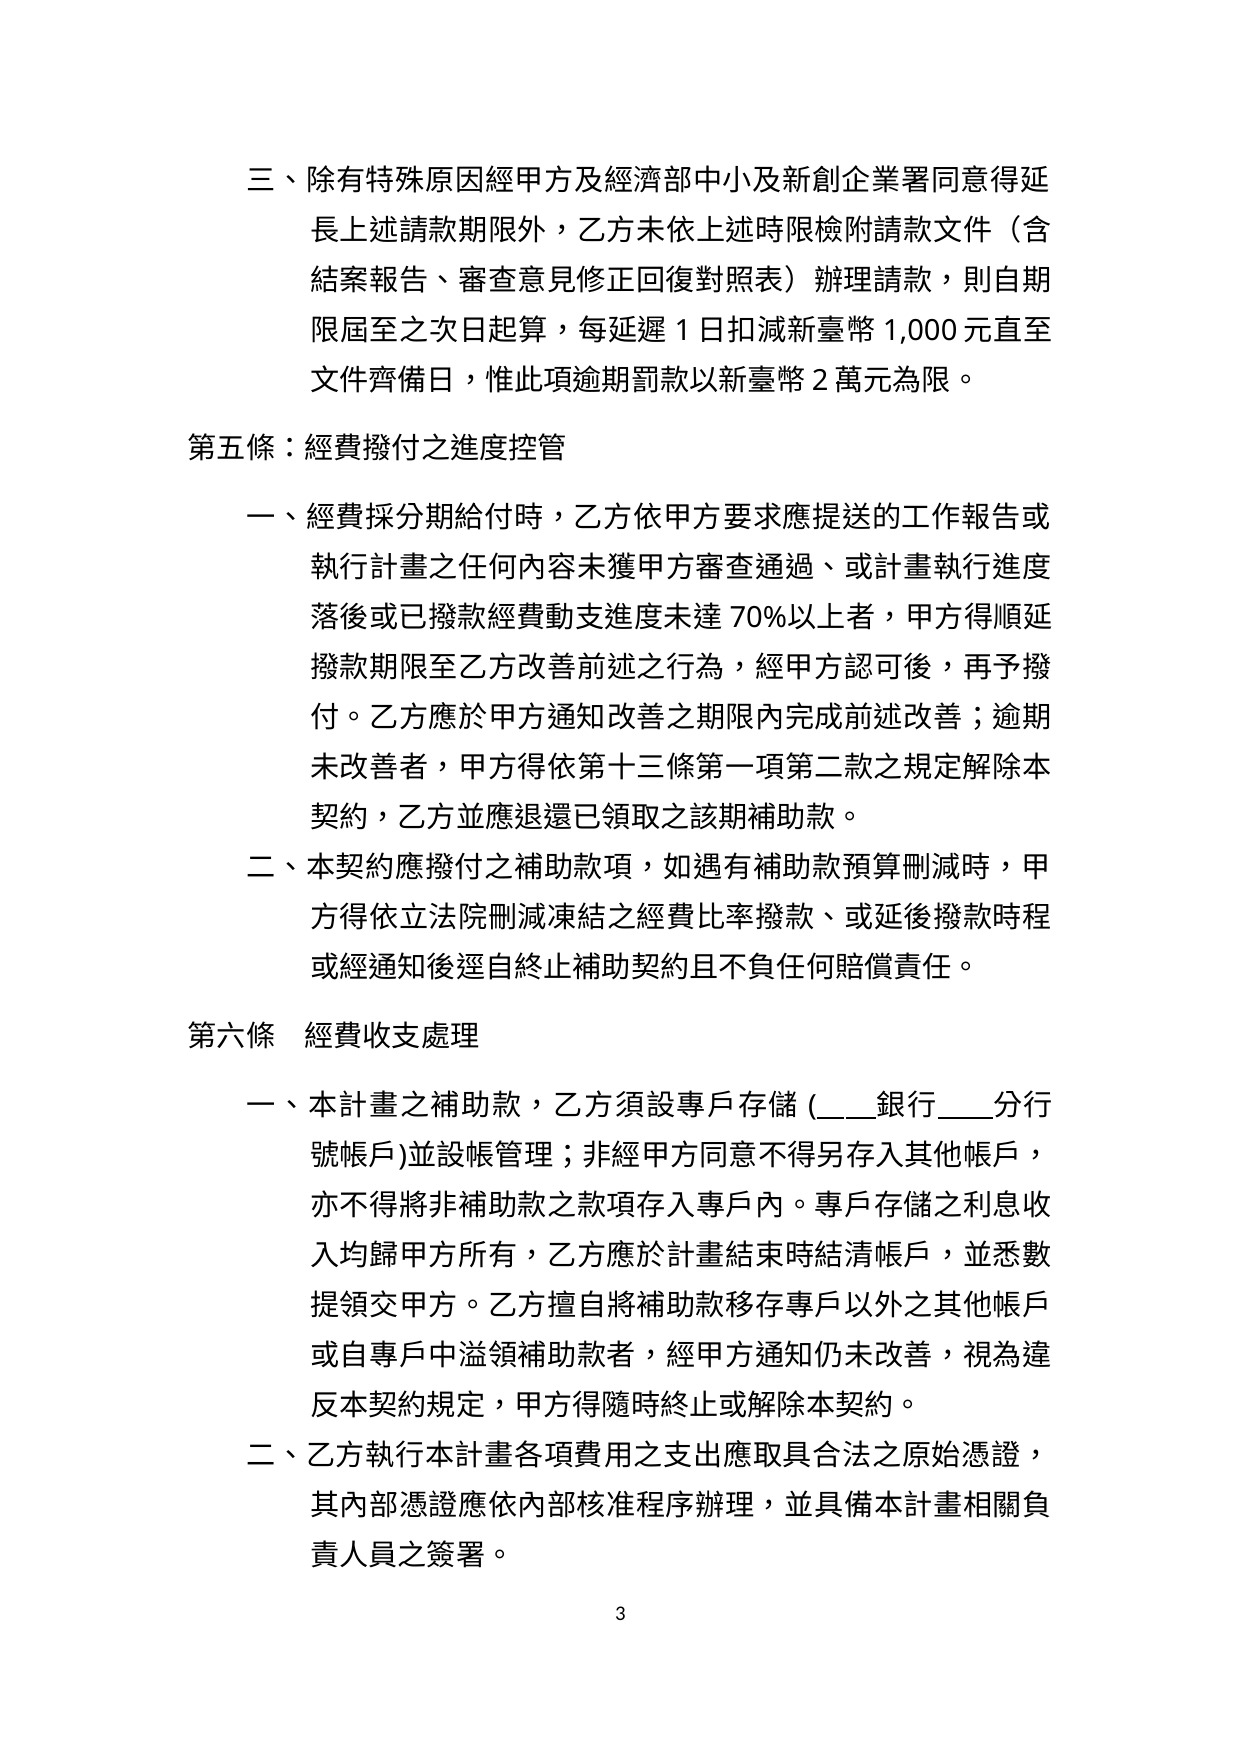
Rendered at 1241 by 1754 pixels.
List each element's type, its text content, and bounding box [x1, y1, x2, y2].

text 第六條 經費收支處理 [187, 1006, 1053, 1056]
text 二、乙方執行本計畫各項費用之支出應取具合法之原始憑證，其內部憑證應依內部核准程序辦理，並具備本計畫相關負責人員之簽署。 [246, 1425, 1053, 1575]
text 一、本計畫之補助款，乙方須設專戶存儲 ( 銀行 分行 號帳戶)並設帳管理；非經甲方同意不得另存入其他帳戶，亦不得將非補助款之款項存入專戶內。專戶存儲之利息收入均歸甲方所有，乙方應於計畫結束時結清帳戶，並悉數提領交甲方。乙方擅自將補助款移存專戶以外之其他帳戶或自專戶中溢領補助款者，經甲方通知仍未改善，視為違反本契約規定，甲方得隨時終止或解除本契約。 [246, 1075, 1053, 1425]
text 三、除有特殊原因經甲方及經濟部中小及新創企業署同意得延長上述請款期限外，乙方未依上述時限檢附請款文件（含結案報告、審查意見修正回復對照表）辦理請款，則自期限屆至之次日起算，每延遲1日扣減新臺幣1,000元直至文件齊備日，惟此項逾期罰款以新臺幣2萬元為限。 [246, 150, 1053, 400]
text 第五條：經費撥付之進度控管 [187, 419, 1053, 469]
text 一、經費採分期給付時，乙方依甲方要求應提送的工作報告或執行計畫之任何內容未獲甲方審查通過、或計畫執行進度落後或已撥款經費動支進度未達70%以上者，甲方得順延撥款期限至乙方改善前述之行為，經甲方認可後，再予撥付。乙方應於甲方通知改善之期限內完成前述改善；逾期未改善者，甲方得依第十三條第一項第二款之規定解除本契約，乙方並應退還已領取之該期補助款。 [246, 487, 1053, 837]
text 二、本契約應撥付之補助款項，如遇有補助款預算刪減時，甲方得依立法院刪減凍結之經費比率撥款、或延後撥款時程、或經通知後逕自終止補助契約且不負任何賠償責任。 [246, 837, 1053, 987]
